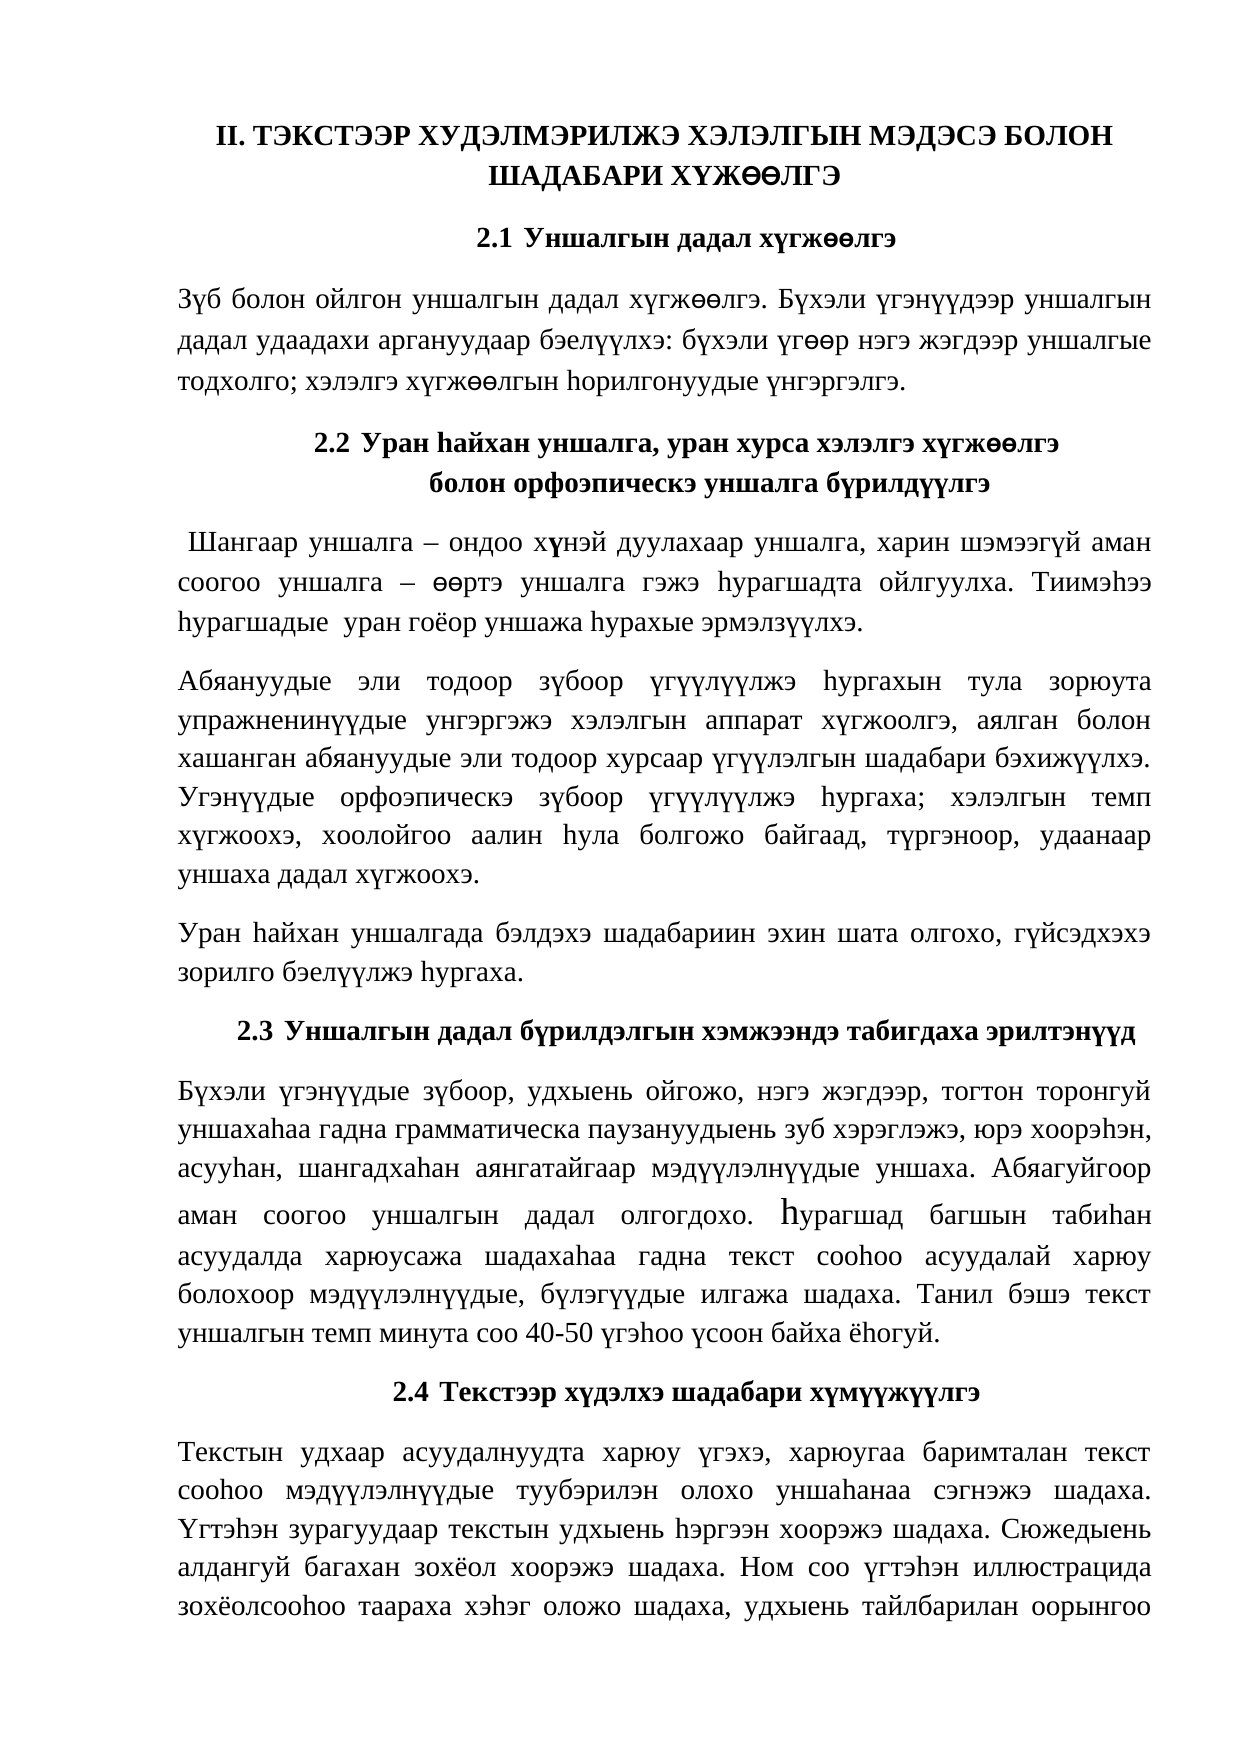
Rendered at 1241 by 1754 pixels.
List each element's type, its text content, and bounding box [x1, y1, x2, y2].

list Уншалгын дадал бүрилдэлгын хэмжээндэ табигдаха эрилтэнүүд [221, 1013, 1152, 1047]
text II. ТЭКСТЭЭР ХУДЭЛМЭРИЛЖЭ ХЭЛЭЛГЫН МЭДЭСЭ БОЛОН ШАДАБАРИ ХΥЖѲѲЛГЭ [177, 118, 1152, 193]
text Зүб болон ойлгон уншалгын дадал хүгжѳѳлгэ. Бүхэли үгэнүүдээр уншалгын дадал удаадахи аргануудаар бэелүүлхэ: бүхэли үгѳѳр нэгэ жэгдээр уншалгые тодхолго; хэлэлгэ хүгжѳѳлгын hорилгонуудые үнгэргэлгэ. [177, 281, 1152, 398]
list болон орфоэпическэ уншалга бүрилдүүлгэ [268, 465, 1152, 499]
list Уншалгын дадал хүгжѳѳлгэ [221, 219, 1152, 254]
text Шангаар уншалга – ондоо хүнэй дуулахаар уншалга, харин шэмээгүй аман соогоо уншалга – ѳѳртэ уншалга гэжэ hурагшадта ойлгуулха. Тиимэhээ hурагшадые уран гоёор уншажа hурахые эрмэлзүүлхэ. [177, 524, 1152, 637]
list Текстээр хүдэлхэ шадабари хүмүүжүүлгэ [221, 1374, 1152, 1408]
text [177, 1434, 1152, 1621]
list Уран hайхан уншалга, уран хурса хэлэлгэ хүгжѳѳлгэ [221, 424, 1152, 460]
text Уран hайхан уншалгада бэлдэхэ шадабариин эхин шата олгохо, гүйсэдхэхэ зорилго бэелүүлжэ hургаха. [177, 915, 1152, 987]
text Абяануудые эли тодоор зүбоор үгүүлүүлжэ hургахын тула зорюута упражненинүүдые унгэргэжэ хэлэлгын аппарат хүгжоолгэ, аялган болон хашанган абяануудые эли тодоор хурсаар үгүүлэлгын шадабари бэхижүүлхэ. Угэнүүдые орфоэпическэ зүбоор үгүүлүүлжэ hургаха; хэлэлгын темп хүгжоохэ, хоолойгоо аалин hула болгожо байгаад, түргэноор, удаанаар уншаха дадал хүгжоохэ. [177, 663, 1152, 889]
text Бүхэли үгэнүүдые зүбоор, удхыень ойгожо, нэгэ жэгдээр, тогтон торонгуй уншахаhаа гадна грамматическа паузануудыень зуб хэрэглэжэ, юрэ хоорэhэн, асууhан, шангадхаhан аянгатайгаар мэдүүлэлнүүдые уншаха. Абяагуйгоор аман соогоо уншалгын дадал олгогдохо. hурагшад багшын табиhан асуудалда харюусажа шадахаhаа гадна текст сооhоо асуудалай харюу болохоор мэдүүлэлнүүдые, бүлэгүүдые илгажа шадаха. Танил бэшэ текст уншалгын темп минута соо 40-50 үгэhоо үсоон байха ёhогуй. [177, 1073, 1152, 1348]
